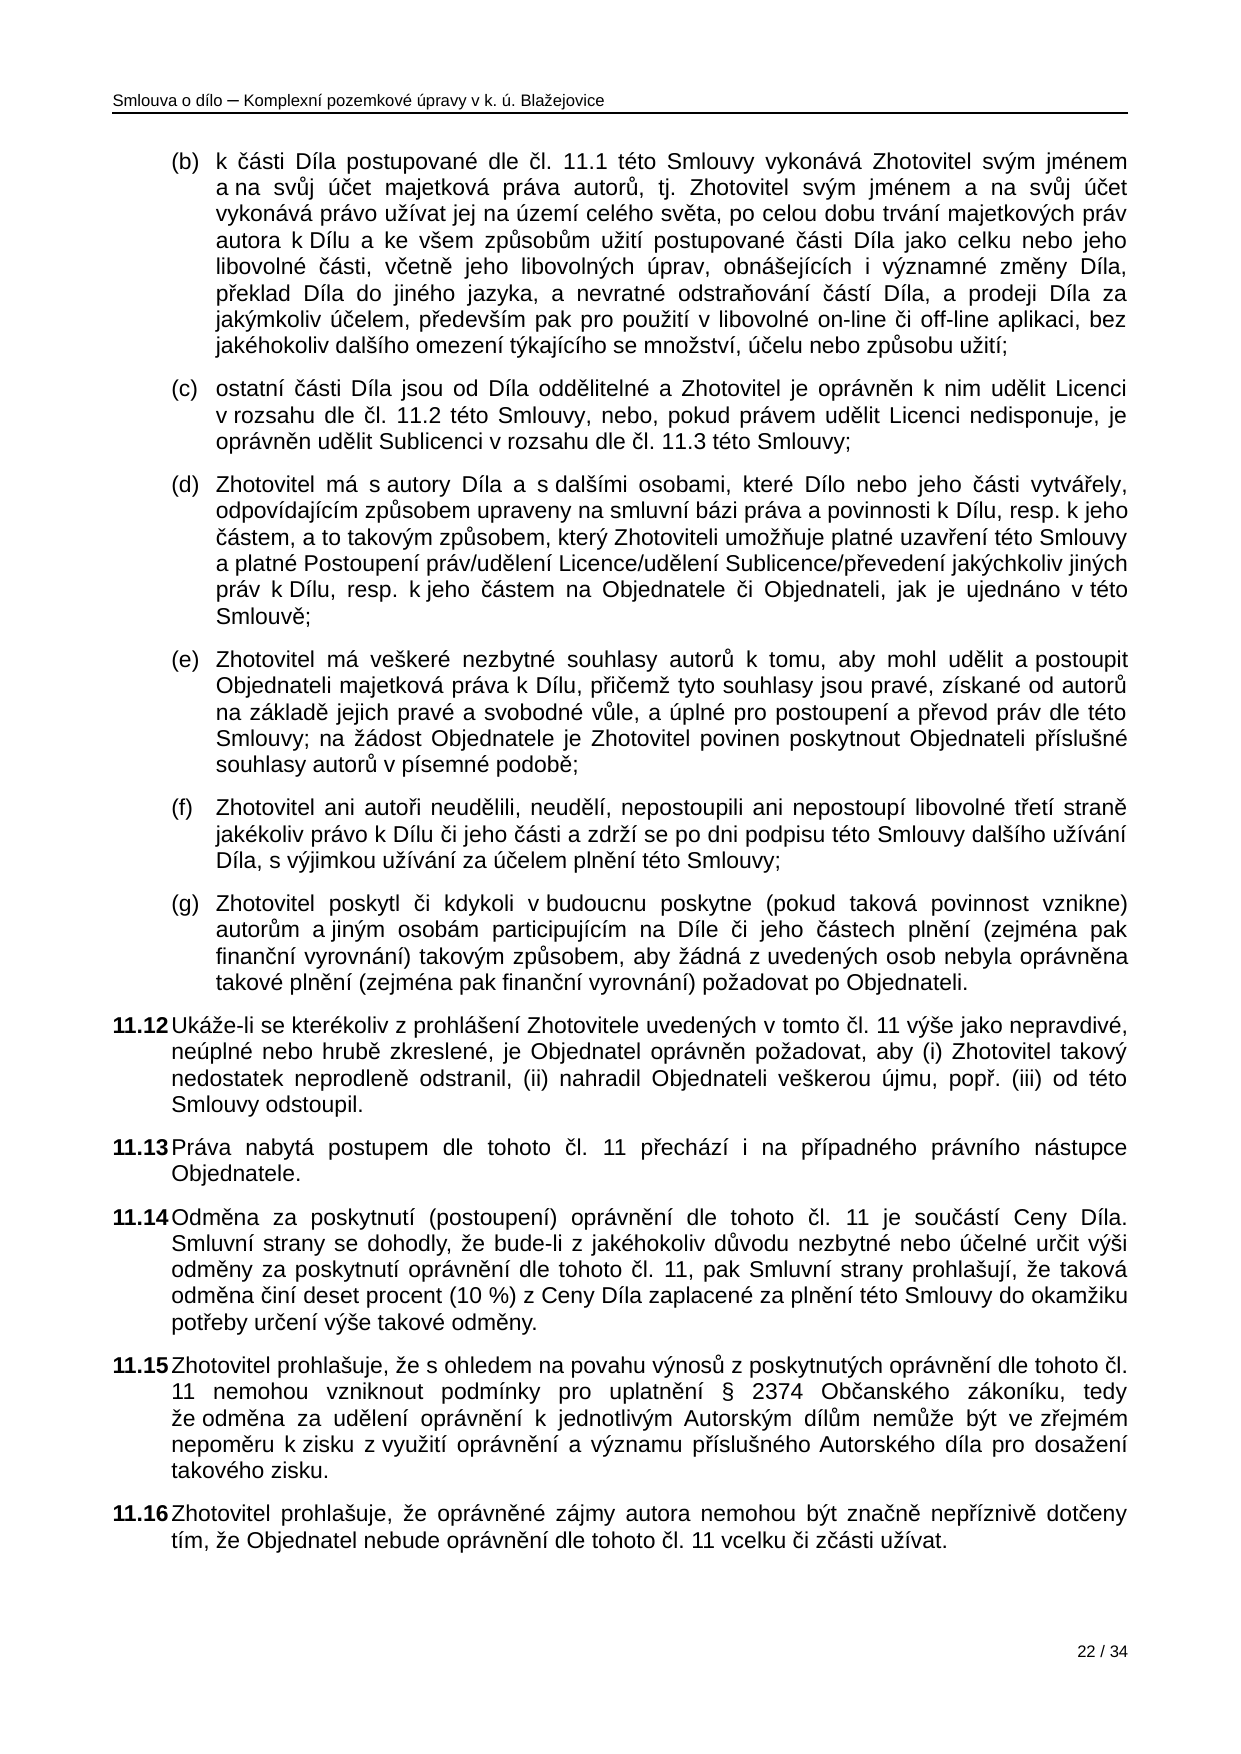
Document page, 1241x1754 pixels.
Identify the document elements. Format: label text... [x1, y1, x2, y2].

text Zhotovitel má s autory Díla a s dalšími osobami, které Dílo nebo jeho části vytvářely, odpovídajícím způsobem upraveny na smluvní bázi práva a povinnosti k Dílu, resp. k jeho částem, a to takovým způsobem, který Zhotoviteli umožňuje platné uzavření této Smlouvy a platné Postoupení práv/udělení Licence/udělení Sublicence/převedení jakýchkoliv jiných práv k Dílu, resp. k jeho částem na Objednatele či Objednateli, jak je ujednáno v této Smlouvě; [171, 471, 1128, 629]
text Zhotovitel má veškeré nezbytné souhlasy autorů k tomu, aby mohl udělit a postoupit Objednateli majetková práva k Dílu, přičemž tyto souhlasy jsou pravé, získané od autorů na základě jejich pravé a svobodné vůle, a úplné pro postoupení a převod práv dle této Smlouvy; na žádost Objednatele je Zhotovitel povinen poskytnout Objednateli příslušné souhlasy autorů v písemné podobě; [171, 646, 1128, 777]
text Ukáže-li se kterékoliv z prohlášení Zhotovitele uvedených v tomto čl. 11 výše jako nepravdivé, neúplné nebo hrubě zkreslené, je Objednatel oprávněn požadovat, aby (i) Zhotovitel takový nedostatek neprodleně odstranil, (ii) nahradil Objednateli veškerou újmu, popř. (iii) od této Smlouvy odstoupil. [112, 1012, 1128, 1117]
text Zhotovitel prohlašuje, že oprávněné zájmy autora nemohou být značně nepříznivě dotčeny tím, že Objednatel nebude oprávnění dle tohoto čl. 11 vcelku či zčásti užívat. [112, 1500, 1128, 1553]
text ostatní části Díla jsou od Díla oddělitelné a Zhotovitel je oprávněn k nim udělit Licenci v rozsahu dle čl. 11.2 této Smlouvy, nebo, pokud právem udělit Licenci nedisponuje, je oprávněn udělit Sublicenci v rozsahu dle čl. 11.3 této Smlouvy; [171, 375, 1128, 454]
text Zhotovitel poskytl či kdykoli v budoucnu poskytne (pokud taková povinnost vznikne) autorům a jiným osobám participujícím na Díle či jeho částech plnění (zejména pak finanční vyrovnání) takovým způsobem, aby žádná z uvedených osob nebyla oprávněna takové plnění (zejména pak finanční vyrovnání) požadovat po Objednateli. [171, 890, 1128, 995]
text Práva nabytá postupem dle tohoto čl. 11 přechází i na případného právního nástupce Objednatele. [112, 1134, 1128, 1187]
text Zhotovitel prohlašuje, že s ohledem na povahu výnosů z poskytnutých oprávnění dle tohoto čl. 11 nemohou vzniknout podmínky pro uplatnění § 2374 Občanského zákoníku, tedy že odměna za udělení oprávnění k jednotlivým Autorským dílům nemůže být ve zřejmém nepoměru k zisku z využití oprávnění a významu příslušného Autorského díla pro dosažení takového zisku. [112, 1352, 1128, 1484]
text Odměna za poskytnutí (postoupení) oprávnění dle tohoto čl. 11 je součástí Ceny Díla. Smluvní strany se dohodly, že bude-li z jakéhokoliv důvodu nezbytné nebo účelné určit výši odměny za poskytnutí oprávnění dle tohoto čl. 11, pak Smluvní strany prohlašují, že taková odměna činí deset procent (10 %) z Ceny Díla zaplacené za plnění této Smlouvy do okamžiku potřeby určení výše takové odměny. [112, 1203, 1128, 1335]
text k části Díla postupované dle čl. 11.1 této Smlouvy vykonává Zhotovitel svým jménem a na svůj účet majetková práva autorů, tj. Zhotovitel svým jménem a na svůj účet vykonává právo užívat jej na území celého světa, po celou dobu trvání majetkových práv autora k Dílu a ke všem způsobům užití postupované části Díla jako celku nebo jeho libovolné části, včetně jeho libovolných úprav, obnášejících i významné změny Díla, překlad Díla do jiného jazyka, a nevratné odstraňování částí Díla, a prodeji Díla za jakýmkoliv účelem, především pak pro použití v libovolné on-line či off-line aplikaci, bez jakéhokoliv dalšího omezení týkajícího se množství, účelu nebo způsobu užití; [171, 148, 1128, 358]
text Zhotovitel ani autoři neudělili, neudělí, nepostoupili ani nepostoupí libovolné třetí straně jakékoliv právo k Dílu či jeho části a zdrží se po dni podpisu této Smlouvy dalšího užívání Díla, s výjimkou užívání za účelem plnění této Smlouvy; [171, 794, 1128, 873]
